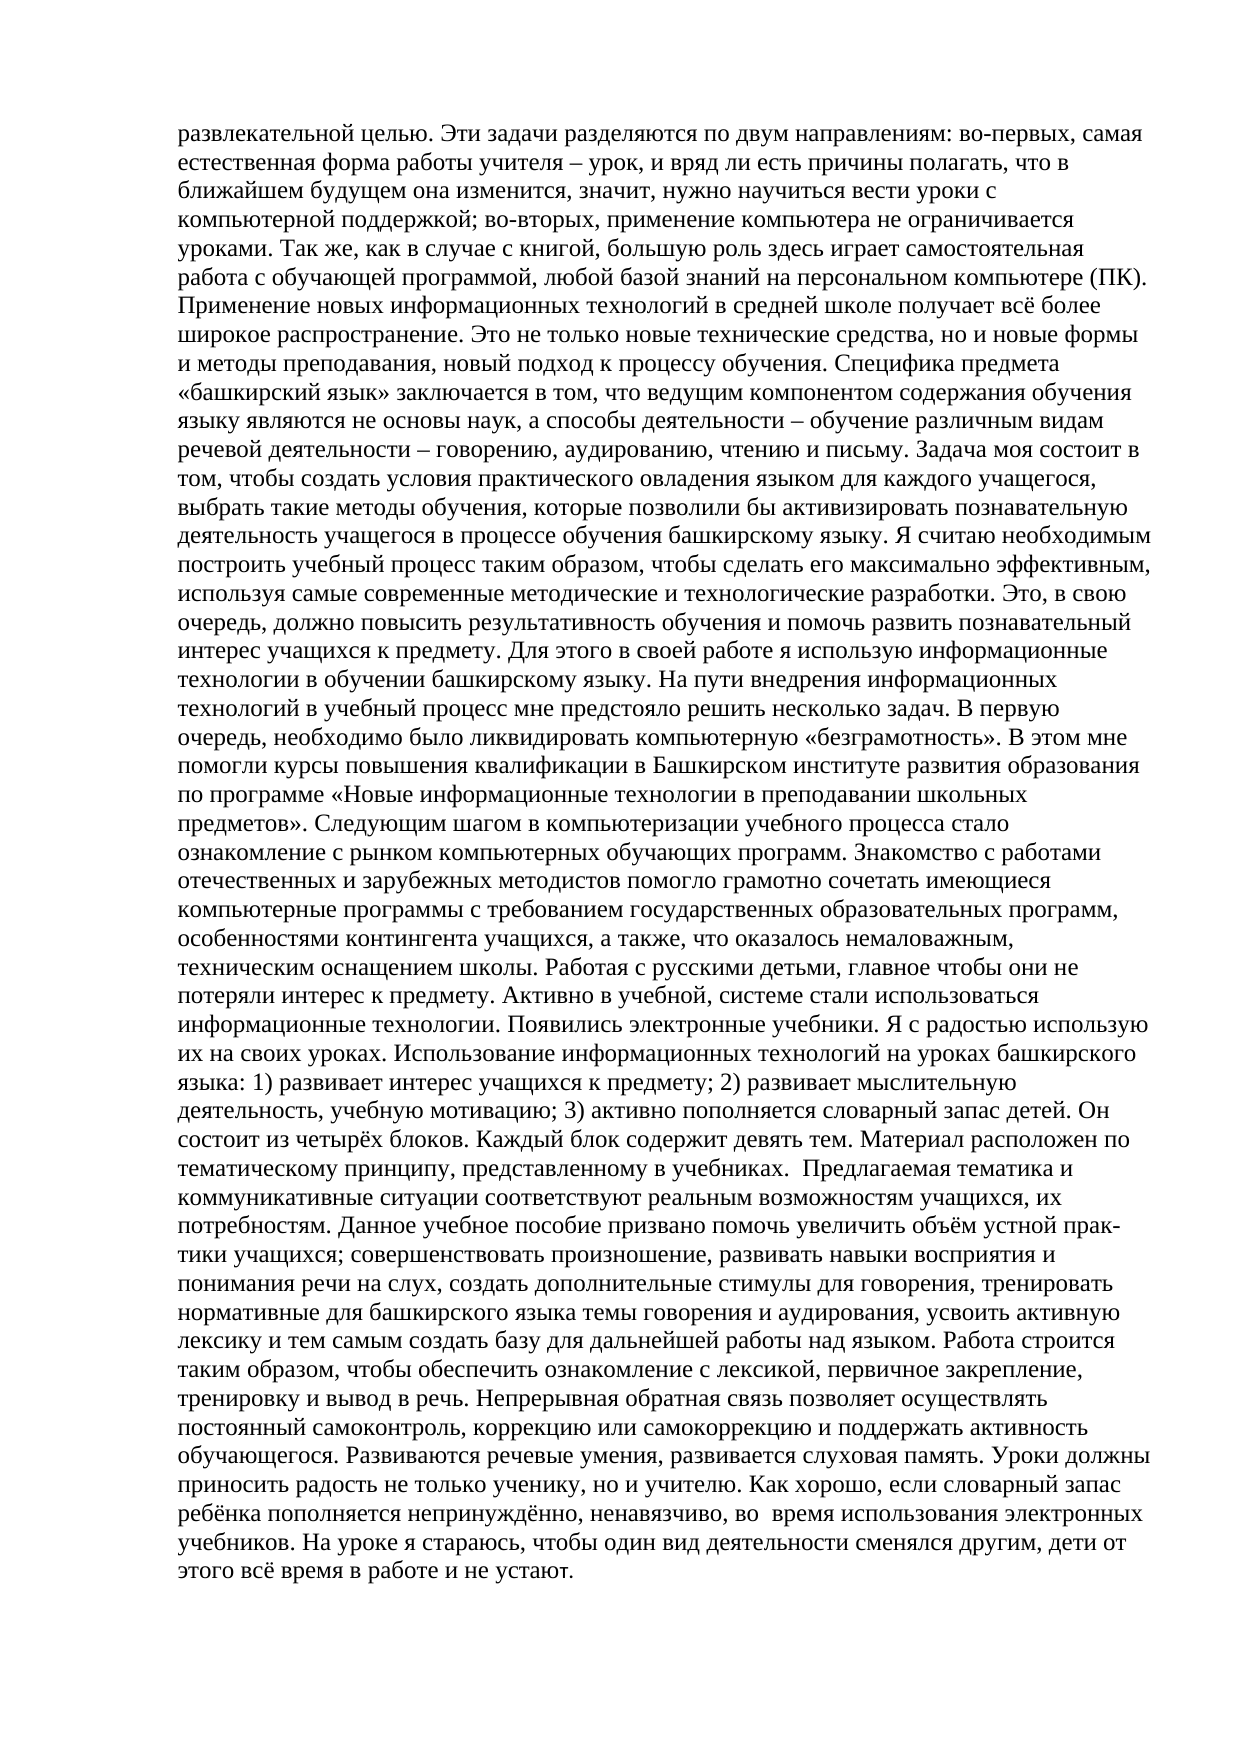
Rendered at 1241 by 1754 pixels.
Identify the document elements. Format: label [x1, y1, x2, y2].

text [177, 118, 1152, 1585]
